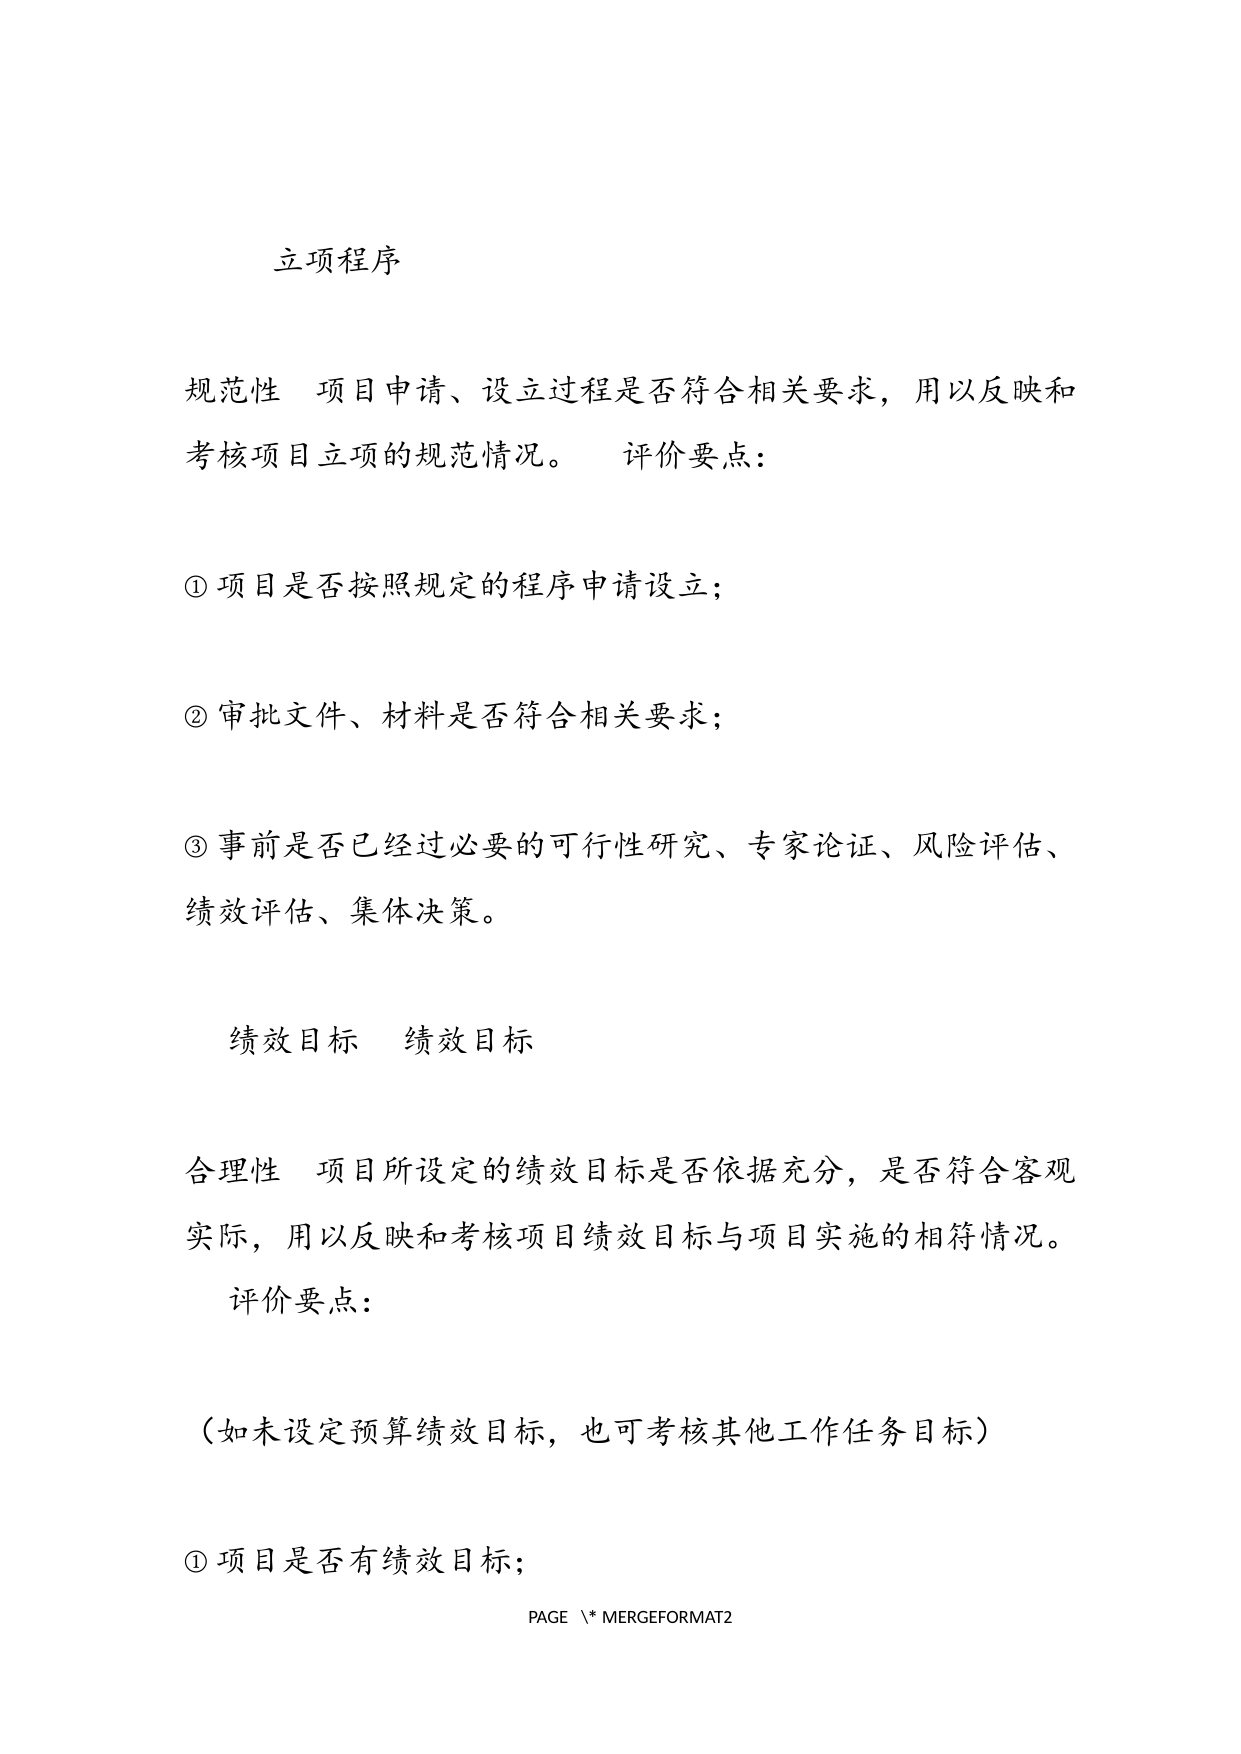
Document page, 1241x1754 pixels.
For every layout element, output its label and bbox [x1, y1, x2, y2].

text [183, 162, 1078, 1592]
